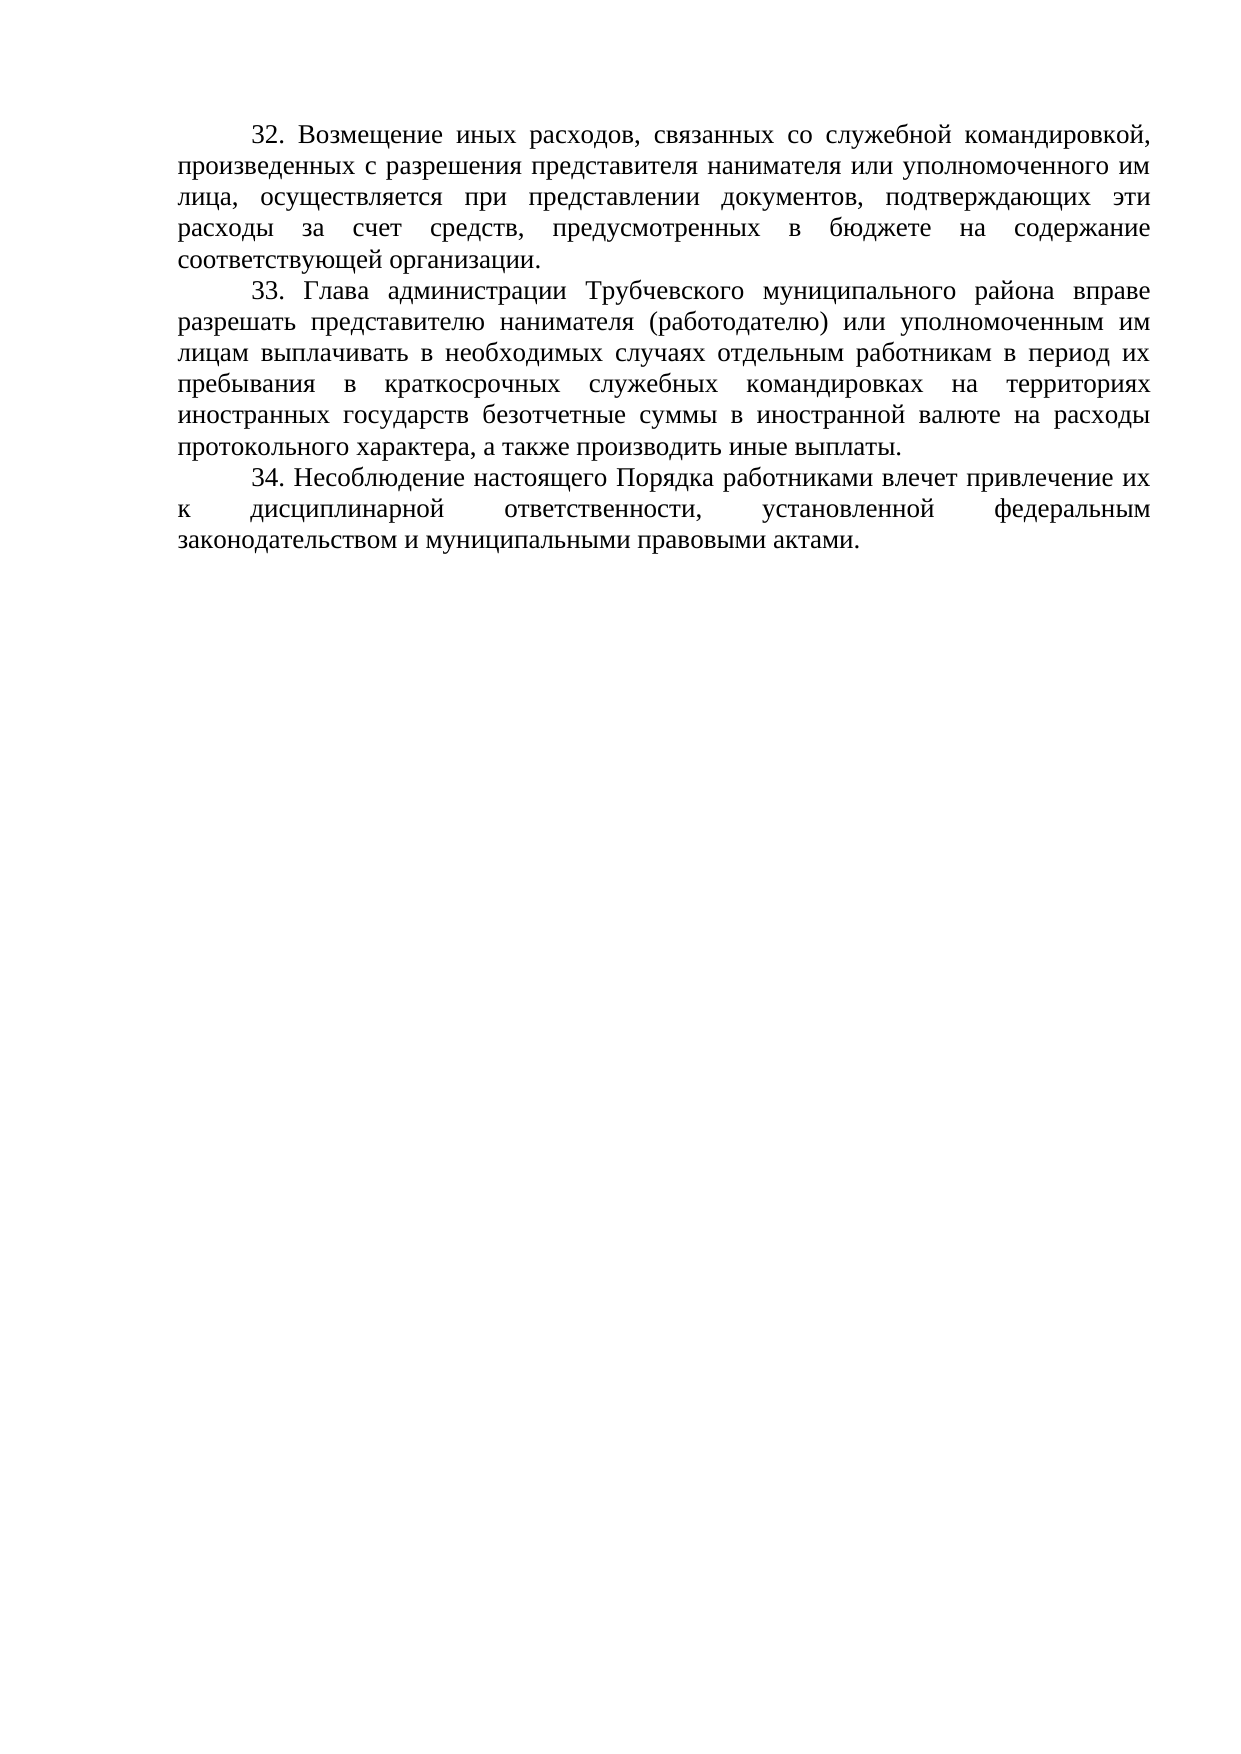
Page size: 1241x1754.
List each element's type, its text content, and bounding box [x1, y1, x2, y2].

text 33. Глава администрации Трубчевского муниципального района вправе разрешать представителю нанимателя (работодателю) или уполномоченным им лицам выплачивать в необходимых случаях отдельным работникам в период их пребывания в краткосрочных служебных командировках на территориях иностранных государств безотчетные суммы в иностранной валюте на расходы протокольного характера, а также производить иные выплаты. [177, 274, 1152, 461]
text 34. Несоблюдение настоящего Порядка работниками влечет привлечение их к дисциплинарной ответственности, установленной федеральным законодательством и муниципальными правовыми актами. [177, 461, 1152, 554]
text 32. Возмещение иных расходов, связанных со служебной командировкой, произведенных с разрешения представителя нанимателя или уполномоченного им лица, осуществляется при представлении документов, подтверждающих эти расходы за счет средств, предусмотренных в бюджете на содержание соответствующей организации. [177, 118, 1152, 274]
